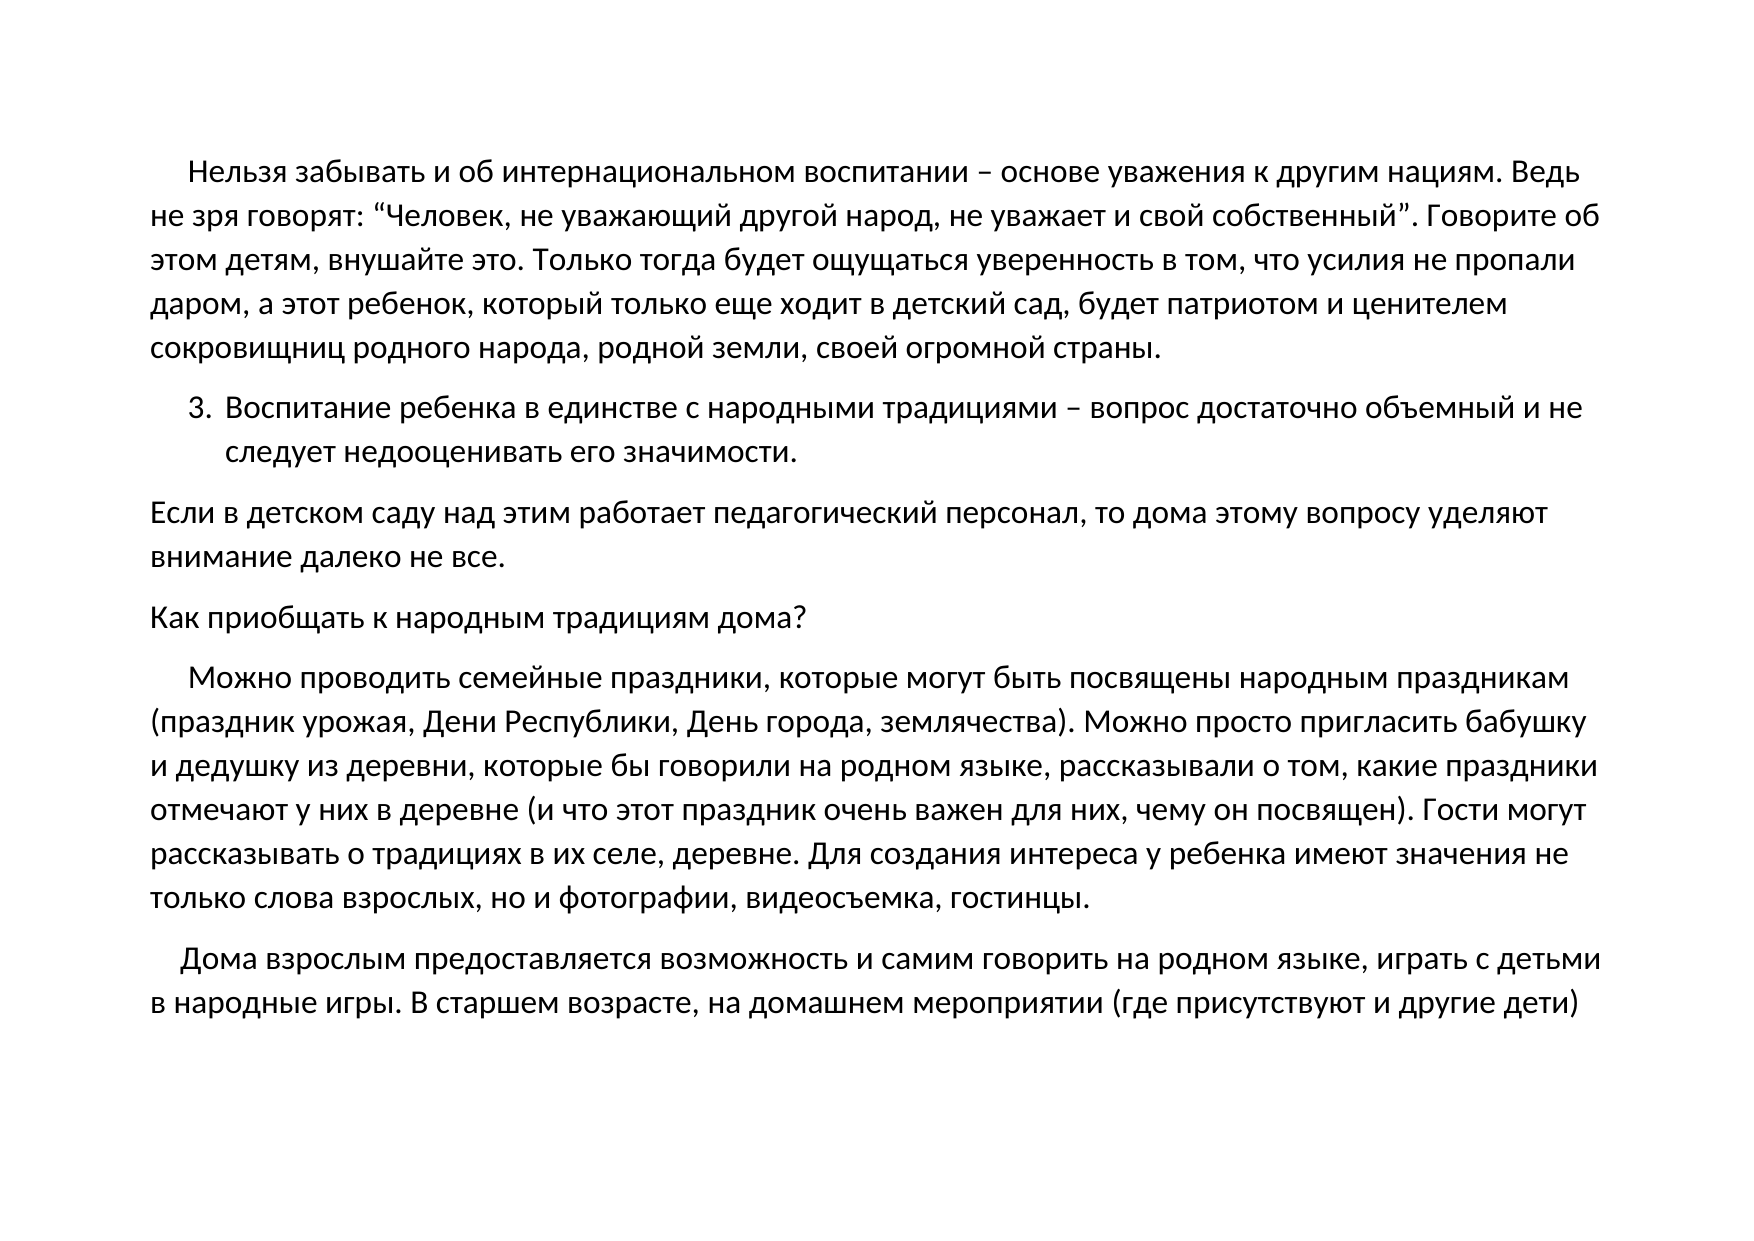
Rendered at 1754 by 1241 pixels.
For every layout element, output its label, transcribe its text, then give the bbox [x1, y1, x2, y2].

text Нельзя забывать и об интернациональном воспитании – основе уважения к другим нациям. Ведь не зря говорят: “Человек, не уважающий другой народ, не уважает и свой собственный”. Говорите об этом детям, внушайте это. Только тогда будет ощущаться уверенность в том, что усилия не пропали даром, а этот ребенок, который только еще ходит в детский сад, будет патриотом и ценителем сокровищниц родного народа, родной земли, своей огромной страны. [150, 150, 1604, 367]
text Как приобщать к народным традициям дома? [150, 596, 1604, 636]
list Воспитание ребенка в единстве с народными традициями – вопрос достаточно объемный и не следует недооценивать его значимости. [187, 386, 1604, 471]
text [150, 937, 1604, 1021]
text Если в детском саду над этим работает педагогический персонал, то дома этому вопросу уделяют внимание далеко не все. [150, 491, 1604, 576]
text Можно проводить семейные праздники, которые могут быть посвящены народным праздникам (праздник урожая, Дени Республики, День города, землячества). Можно просто пригласить бабушку и дедушку из деревни, которые бы говорили на родном языке, рассказывали о том, какие праздники отмечают у них в деревне (и что этот праздник очень важен для них, чему он посвящен). Гости могут рассказывать о традициях в их селе, деревне. Для создания интереса у ребенка имеют значения не только слова взрослых, но и фотографии, видеосъемка, гостинцы. [150, 656, 1604, 917]
